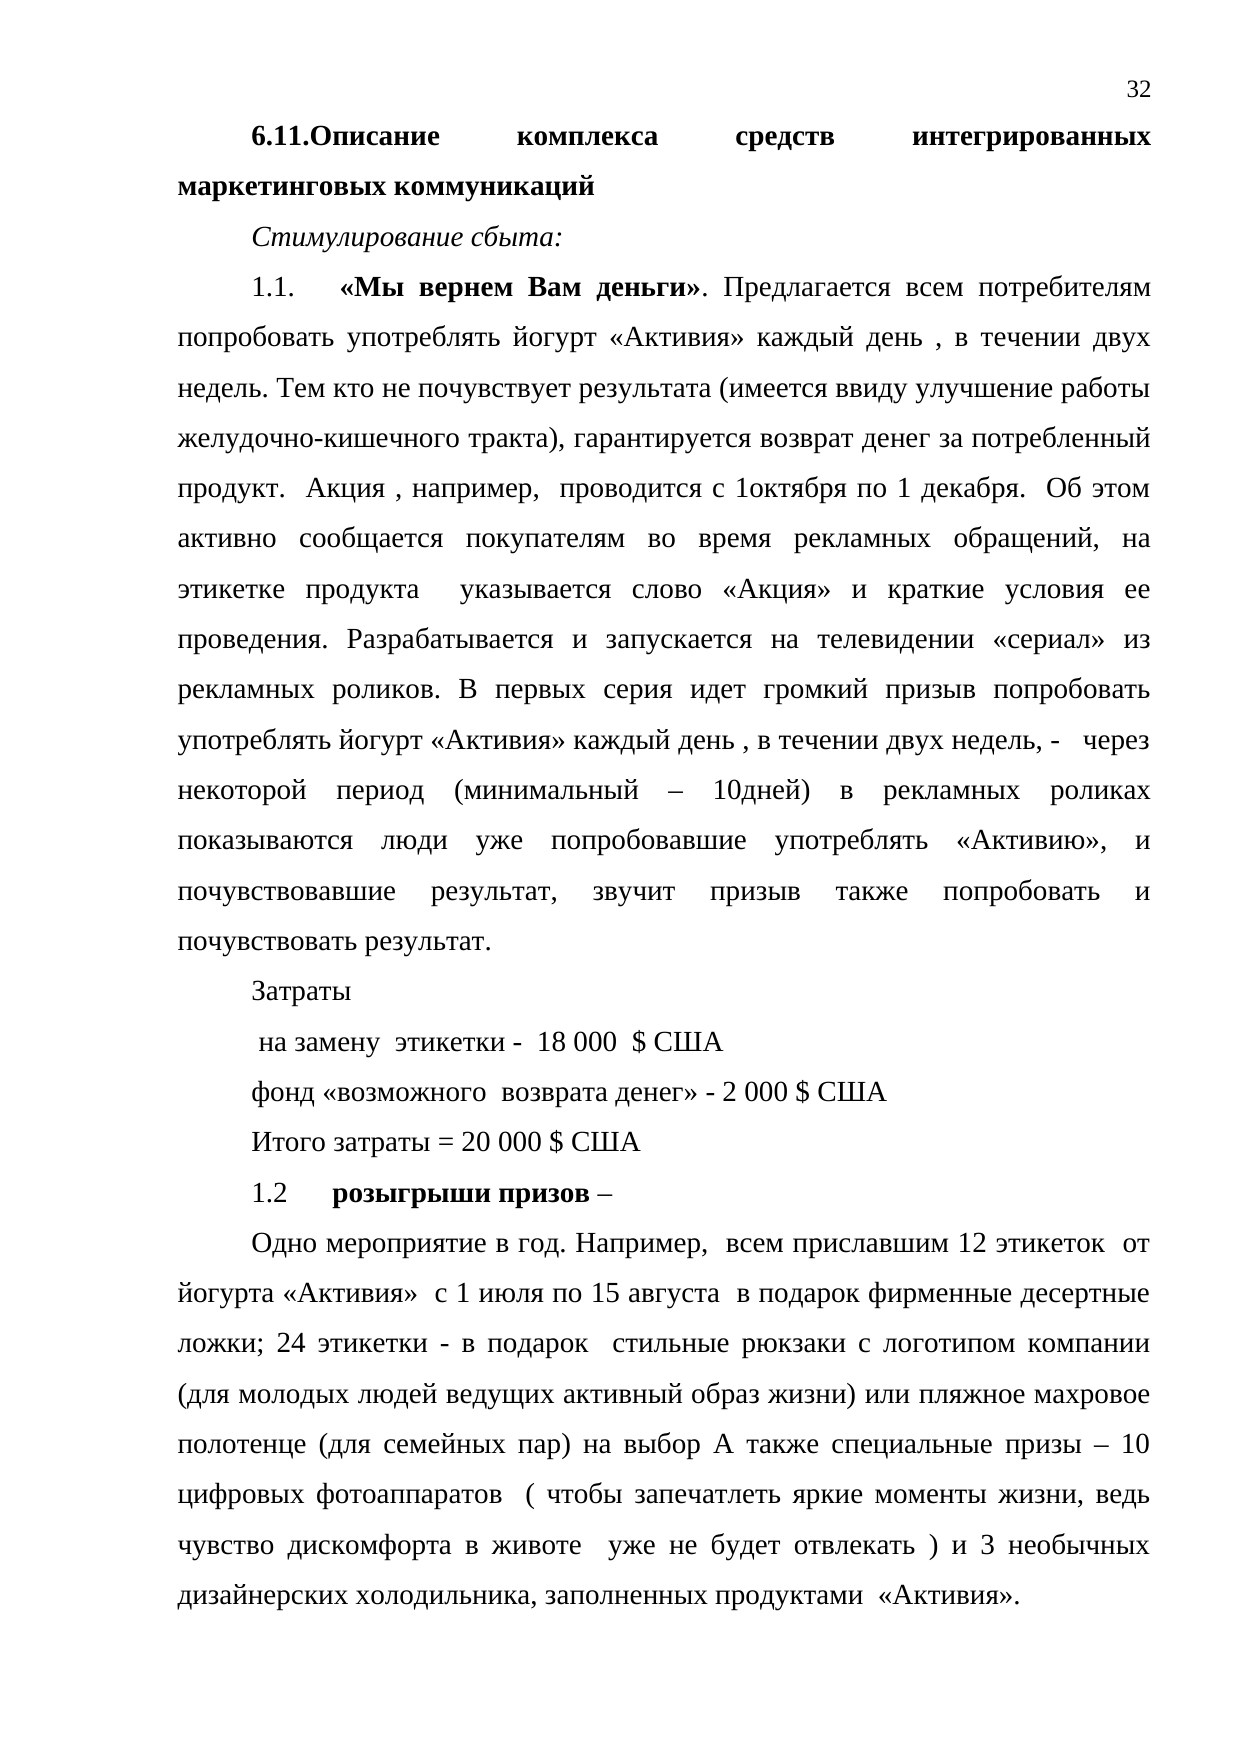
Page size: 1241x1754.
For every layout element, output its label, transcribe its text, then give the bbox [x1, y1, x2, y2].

text Итого затраты = 20 000 $ США [177, 1124, 1152, 1158]
list «Мы вернем Вам деньги». Предлагается всем потребителям попробовать употреблять йогурт «Активия» каждый день , в течении двух недель. Тем кто не почувствует результата (имеется ввиду улучшение работы желудочно-кишечного тракта), гарантируется возврат денег за потребленный продукт. Акция , например, проводится с 1октября по 1 декабря. Об этом активно сообщается покупателям во время рекламных обращений, на этикетке продукта указывается слово «Акция» и краткие условия ее проведения. Разрабатывается и запускается на телевидении «сериал» из рекламных роликов. В первых серия идет громкий призыв попробовать употреблять йогурт «Активия» каждый день , в течении двух недель, - через некоторой период (минимальный – 10дней) в рекламных роликах показываются люди уже попробовавшие употреблять «Активию», и почувствовавшие результат, звучит призыв также попробовать и почувствовать результат. [177, 269, 1152, 957]
text фонд «возможного возврата денег» - 2 000 $ США [177, 1074, 1152, 1108]
text Одно мероприятие в год. Например, всем приславшим 12 этикеток от йогурта «Активия» с 1 июля по 15 августа в подарок фирменные десертные ложки; 24 этикетки - в подарок стильные рюкзаки с логотипом компании (для молодых людей ведущих активный образ жизни) или пляжное махровое полотенце (для семейных пар) на выбор А также специальные призы – 10 цифровых фотоаппаратов ( чтобы запечатлеть яркие моменты жизни, ведь чувство дискомфорта в животе уже не будет отвлекать ) и 3 необычных дизайнерских холодильника, заполненных продуктами «Активия». [177, 1225, 1152, 1611]
text 6.11.Описание комплекса средств интегрированных маркетинговых коммуникаций [177, 118, 1152, 202]
text Затраты [177, 973, 1152, 1007]
list розыгрыши призов – [177, 1175, 1152, 1208]
text на замену этикетки - 18 000 $ США [177, 1024, 1152, 1057]
text Стимулирование сбыта: [177, 219, 1152, 252]
